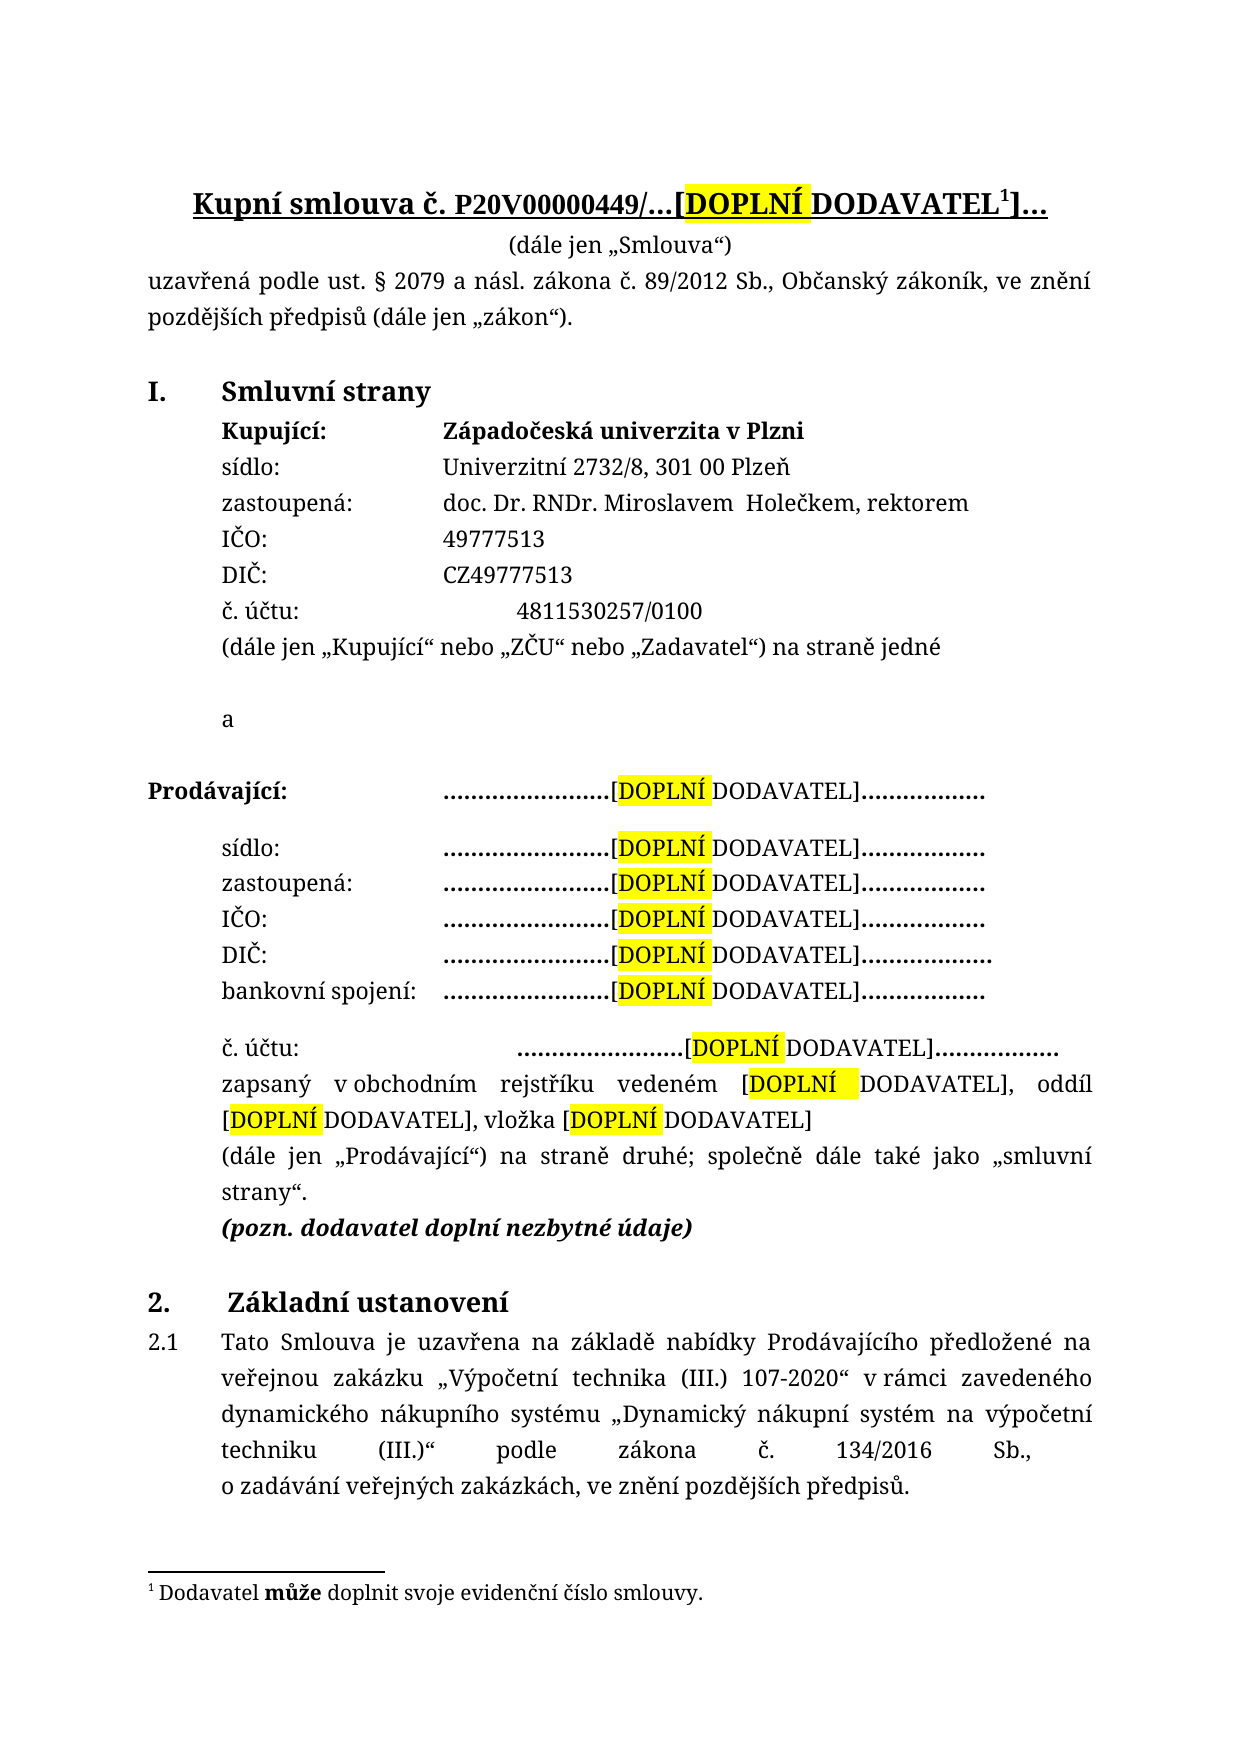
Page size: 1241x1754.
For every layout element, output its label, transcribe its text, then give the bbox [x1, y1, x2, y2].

text (dále jen „Smlouva“) [148, 229, 1093, 260]
text Kupní smlouva č. P20V00000449/...[DOPLNÍ DODAVATEL]… [148, 183, 1093, 223]
text 2.1 Tato Smlouva je uzavřena na základě nabídky Prodávajícího předložené na veřejnou zakázku „Výpočetní technika (III.) 107-2020“ v rámci zavedeného dynamického nákupního systému „Dynamický nákupní systém na výpočetní techniku (III.)“ podle zákona č. 134/2016 Sb., o zadávání veřejných zakázkách, ve znění pozdějších předpisů. [148, 1326, 1093, 1501]
text č. účtu: 4811530257/0100 [221, 595, 1093, 626]
text DIČ: ……………………[DOPLNÍ DODAVATEL]………………. [221, 939, 618, 971]
text (pozn. dodavatel doplní nezbytné údaje) [148, 1212, 1093, 1243]
text Prodávající: ……………………[DOPLNÍ DODAVATEL]……………… [712, 775, 1093, 806]
text (dále jen „Kupující“ nebo „ZČU“ nebo „Zadavatel“) na straně jedné [221, 631, 1093, 662]
text zastoupená: doc. Dr. RNDr. Miroslavem Holečkem, rektorem [221, 487, 1093, 518]
text DIČ: ……………………[DOPLNÍ DODAVATEL]………………. [712, 939, 1093, 971]
text IČO: ……………………[DOPLNÍ DODAVATEL]……………… [712, 903, 1093, 934]
text I. Smluvní strany [148, 373, 1093, 410]
text DIČ: CZ49777513 [221, 559, 1093, 590]
text IČO: 49777513 [221, 523, 1093, 554]
text bankovní spojení: ……………………[DOPLNÍ DODAVATEL]……………… [712, 975, 1093, 1006]
text sídlo: ……………………[DOPLNÍ DODAVATEL]……………… [712, 831, 1093, 863]
text č. účtu: ……………………[DOPLNÍ DODAVATEL]……………… [785, 1032, 1093, 1063]
text zastoupená: ……………………[DOPLNÍ DODAVATEL]……………… [221, 867, 1093, 899]
text 2. Základní ustanovení [148, 1283, 1093, 1320]
text Prodávající: ……………………[DOPLNÍ DODAVATEL]……………… [148, 775, 618, 806]
text uzavřená podle ust. § 2079 a násl. zákona č. 89/2012 Sb., Občanský zákoník, ve znění pozdějších předpisů (dále jen „zákon“). [148, 265, 1093, 332]
text IČO: ……………………[DOPLNÍ DODAVATEL]……………… [221, 903, 618, 934]
text zapsaný v obchodním rejstříku vedeném [DOPLNÍ DODAVATEL], oddíl [DOPLNÍ DODAVATEL], vložka [DOPLNÍ DODAVATEL] [221, 1068, 1093, 1135]
text a [221, 703, 1093, 734]
text Kupující: Západočeská univerzita v Plzni [221, 415, 1093, 447]
text bankovní spojení: ……………………[DOPLNÍ DODAVATEL]……………… [148, 975, 618, 1006]
text sídlo: Univerzitní 2732/8, 301 00 Plzeň [221, 451, 1093, 482]
text sídlo: ……………………[DOPLNÍ DODAVATEL]……………… [221, 831, 618, 863]
text (dále jen „Prodávající“) na straně druhé; společně dále také jako „smluvní strany“. [221, 1140, 1093, 1207]
text č. účtu: ……………………[DOPLNÍ DODAVATEL]……………… [221, 1032, 692, 1063]
